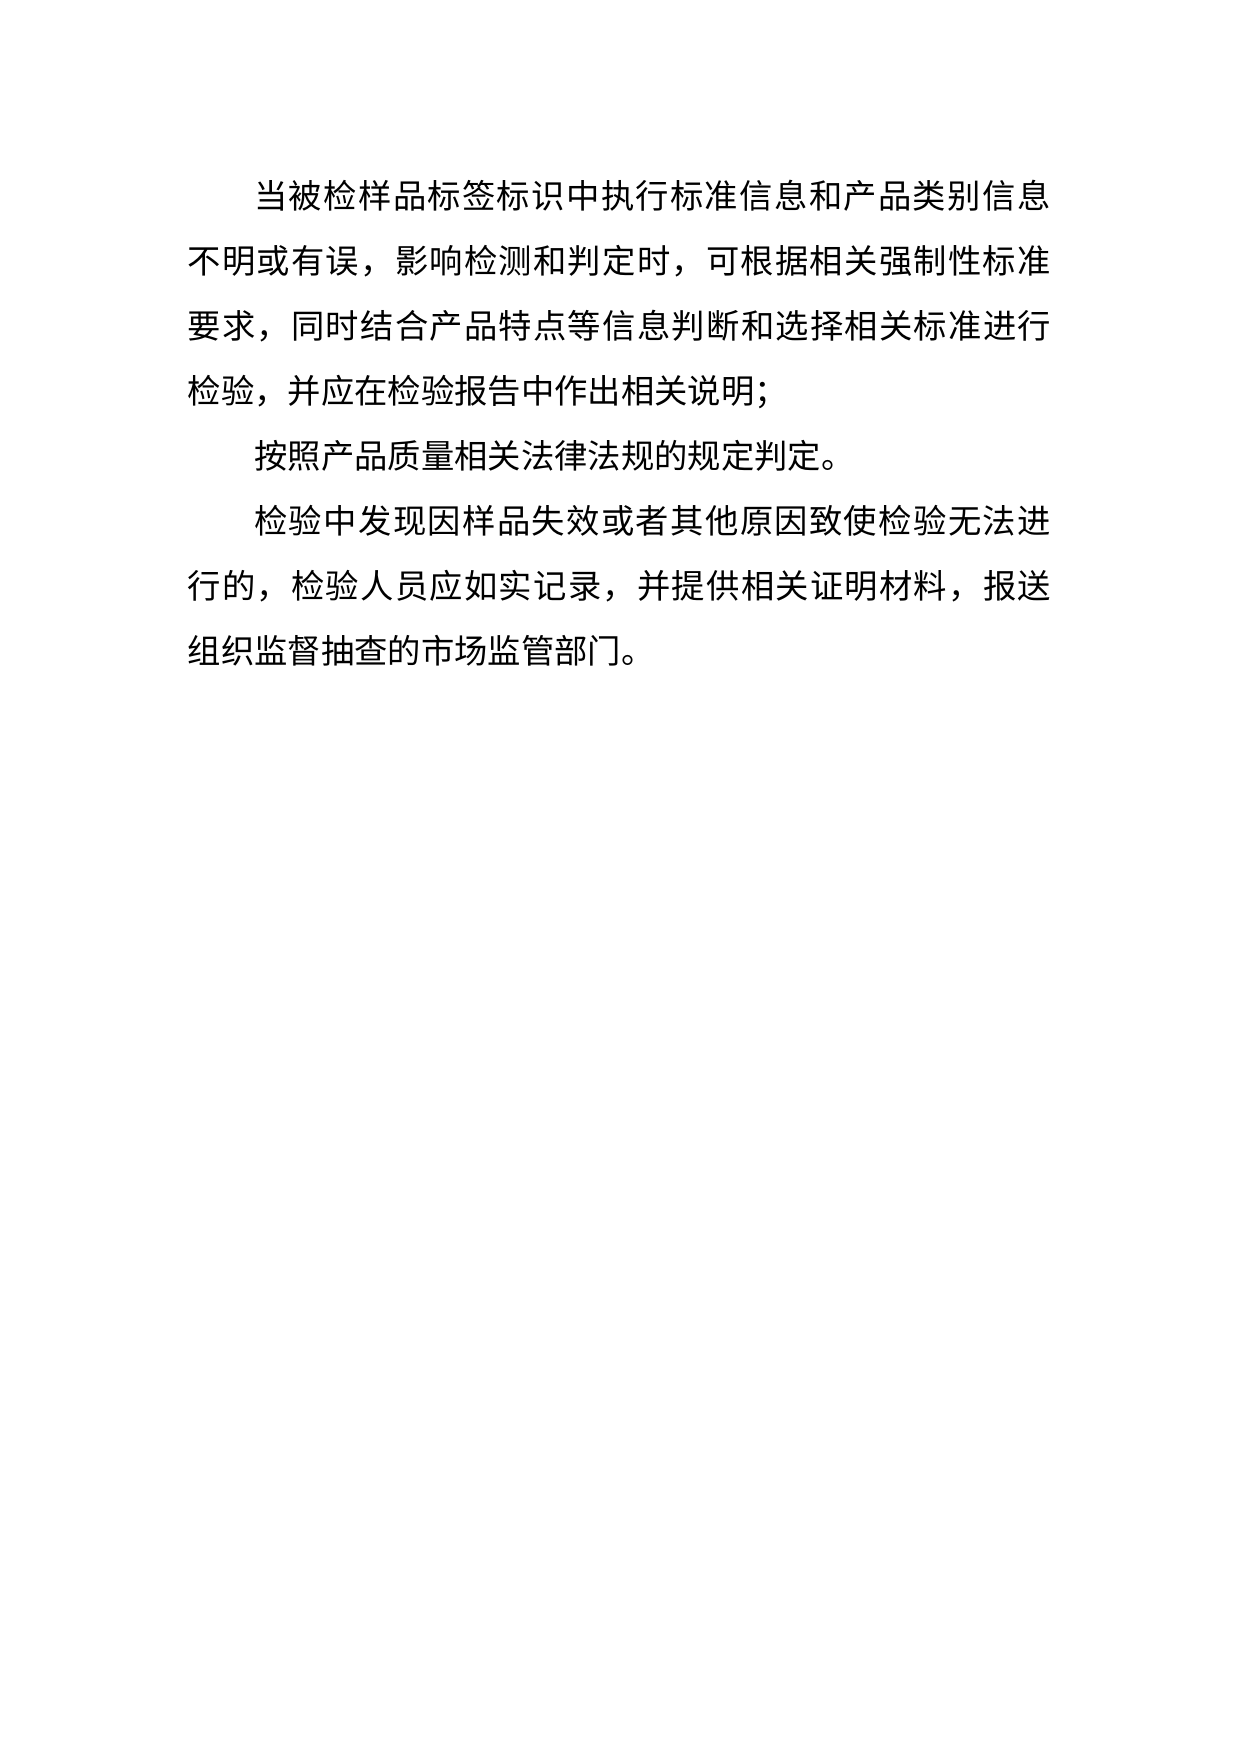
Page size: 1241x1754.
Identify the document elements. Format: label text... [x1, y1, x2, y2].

text 当被检样品标签标识中执行标准信息和产品类别信息不明或有误，影响检测和判定时，可根据相关强制性标准要求，同时结合产品特点等信息判断和选择相关标准进行检验，并应在检验报告中作出相关说明； [187, 162, 1053, 422]
text 检验中发现因样品失效或者其他原因致使检验无法进行的，检验人员应如实记录，并提供相关证明材料，报送组织监督抽查的市场监管部门。 [187, 487, 1053, 682]
text 按照产品质量相关法律法规的规定判定。 [187, 422, 1053, 487]
